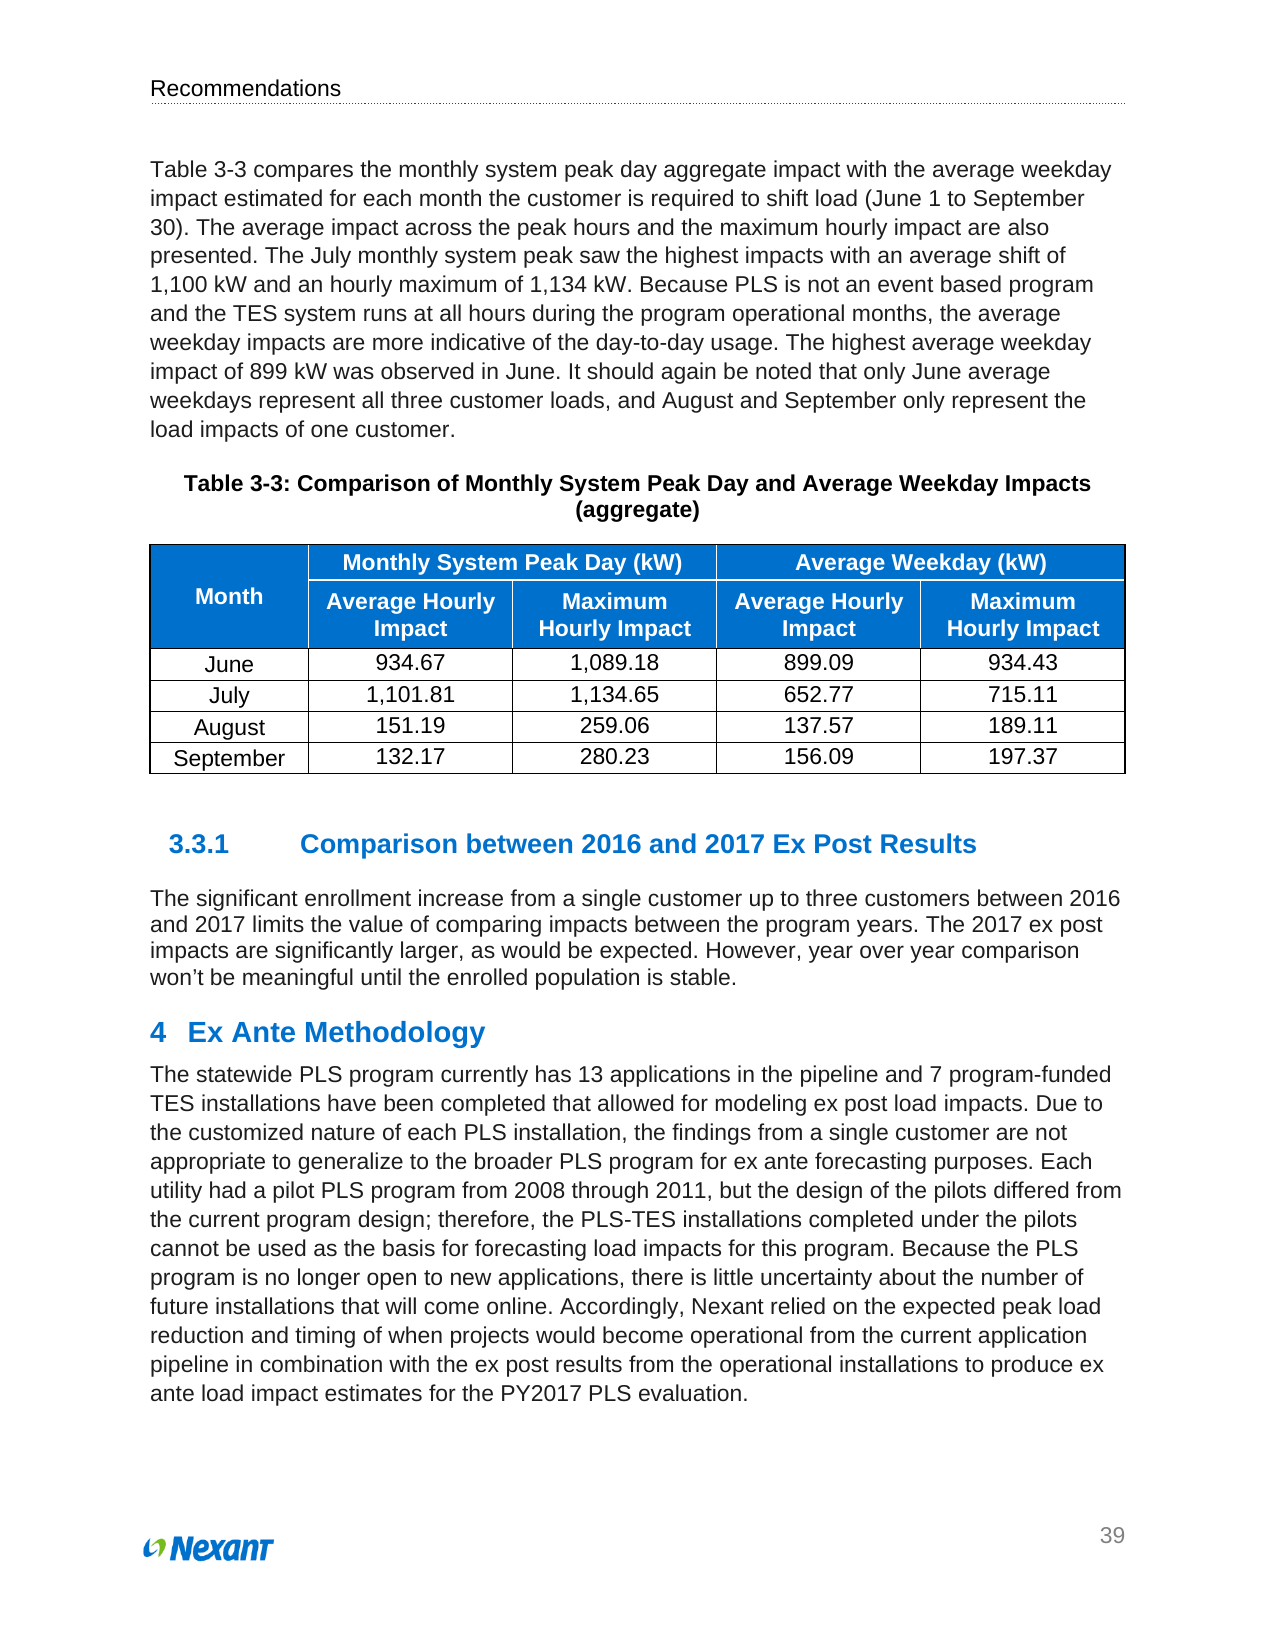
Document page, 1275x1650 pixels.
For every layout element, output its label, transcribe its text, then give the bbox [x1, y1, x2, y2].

table_header Month [151, 545, 308, 648]
table_cell 652.77 [717, 681, 920, 711]
table_cell August [151, 712, 308, 742]
table_cell Maximum Hourly Impact [921, 581, 1124, 648]
table_cell 1,134.65 [513, 681, 716, 711]
table_cell 1,089.18 [513, 649, 716, 679]
text Table 3-3 compares the monthly system peak day aggregate impact with the average weekday impact estimated for each month the customer is required to shift load (June 1 to September 30). The average impact across the peak hours and the maximum hourly impact are also presented. The July monthly system peak saw the highest impacts with an average shift of 1,100 kW and an hourly maximum of 1,134 kW. Because PLS is not an event based program and the TES system runs at all hours during the program operational months, the average weekday impacts are more indicative of the day-to-day usage. The highest average weekday impact of 899 kW was observed in June. It should again be noted that only June average weekdays represent all three customer loads, and August and September only represent the load impacts of one customer. [150, 156, 1125, 442]
table_cell 156.09 [717, 743, 920, 773]
table_cell 934.43 [921, 649, 1124, 679]
text The significant enrollment increase from a single customer up to three customers between 2016 and 2017 limits the value of comparing impacts between the program years. The 2017 ex post impacts are significantly larger, as would be expected. However, year over year comparison won’t be meaningful until the enrolled population is stable. [150, 884, 1125, 990]
table_cell 899.09 [717, 649, 920, 679]
table_cell 137.57 [717, 712, 920, 742]
table_cell 132.17 [309, 743, 512, 773]
table_cell 259.06 [513, 712, 716, 742]
table_cell Average Hourly Impact [717, 581, 920, 648]
table_cell 1,101.81 [309, 681, 512, 711]
table_cell 934.67 [309, 649, 512, 679]
table_cell 151.19 [309, 712, 512, 742]
subtitle Comparison between 2016 and 2017 Ex Post Results [169, 828, 1125, 859]
table_header Average Weekday (kW) [717, 545, 1124, 579]
text The statewide PLS program currently has 13 applications in the pipeline and 7 program-funded TES installations have been completed that allowed for modeling ex post load impacts. Due to the customized nature of each PLS installation, the findings from a single customer are not appropriate to generalize to the broader PLS program for ex ante forecasting purposes. Each utility had a pilot PLS program from 2008 through 2011, but the design of the pilots differed from the current program design; therefore, the PLS-TES installations completed under the pilots cannot be used as the basis for forecasting load impacts for this program. Because the PLS program is no longer open to new applications, there is little uncertainty about the number of future installations that will come online. Accordingly, Nexant relied on the expected peak load reduction and timing of when projects would become operational from the current application pipeline in combination with the ex post results from the operational installations to produce ex ante load impact estimates for the PY2017 PLS evaluation. [150, 1061, 1125, 1406]
table_header Monthly System Peak Day (kW) [309, 545, 716, 579]
table_cell September [151, 743, 308, 773]
table_cell June [151, 649, 308, 679]
table_cell 280.23 [513, 743, 716, 773]
table_cell 189.11 [921, 712, 1124, 742]
picture [124, 1517, 293, 1579]
table_cell Average Hourly Impact [309, 581, 512, 648]
table_cell July [151, 681, 308, 711]
subtitle Ex Ante Methodology [150, 1015, 1125, 1048]
table_cell 715.11 [921, 681, 1124, 711]
table_cell Maximum Hourly Impact [513, 581, 716, 648]
table_cell 197.37 [921, 743, 1124, 773]
